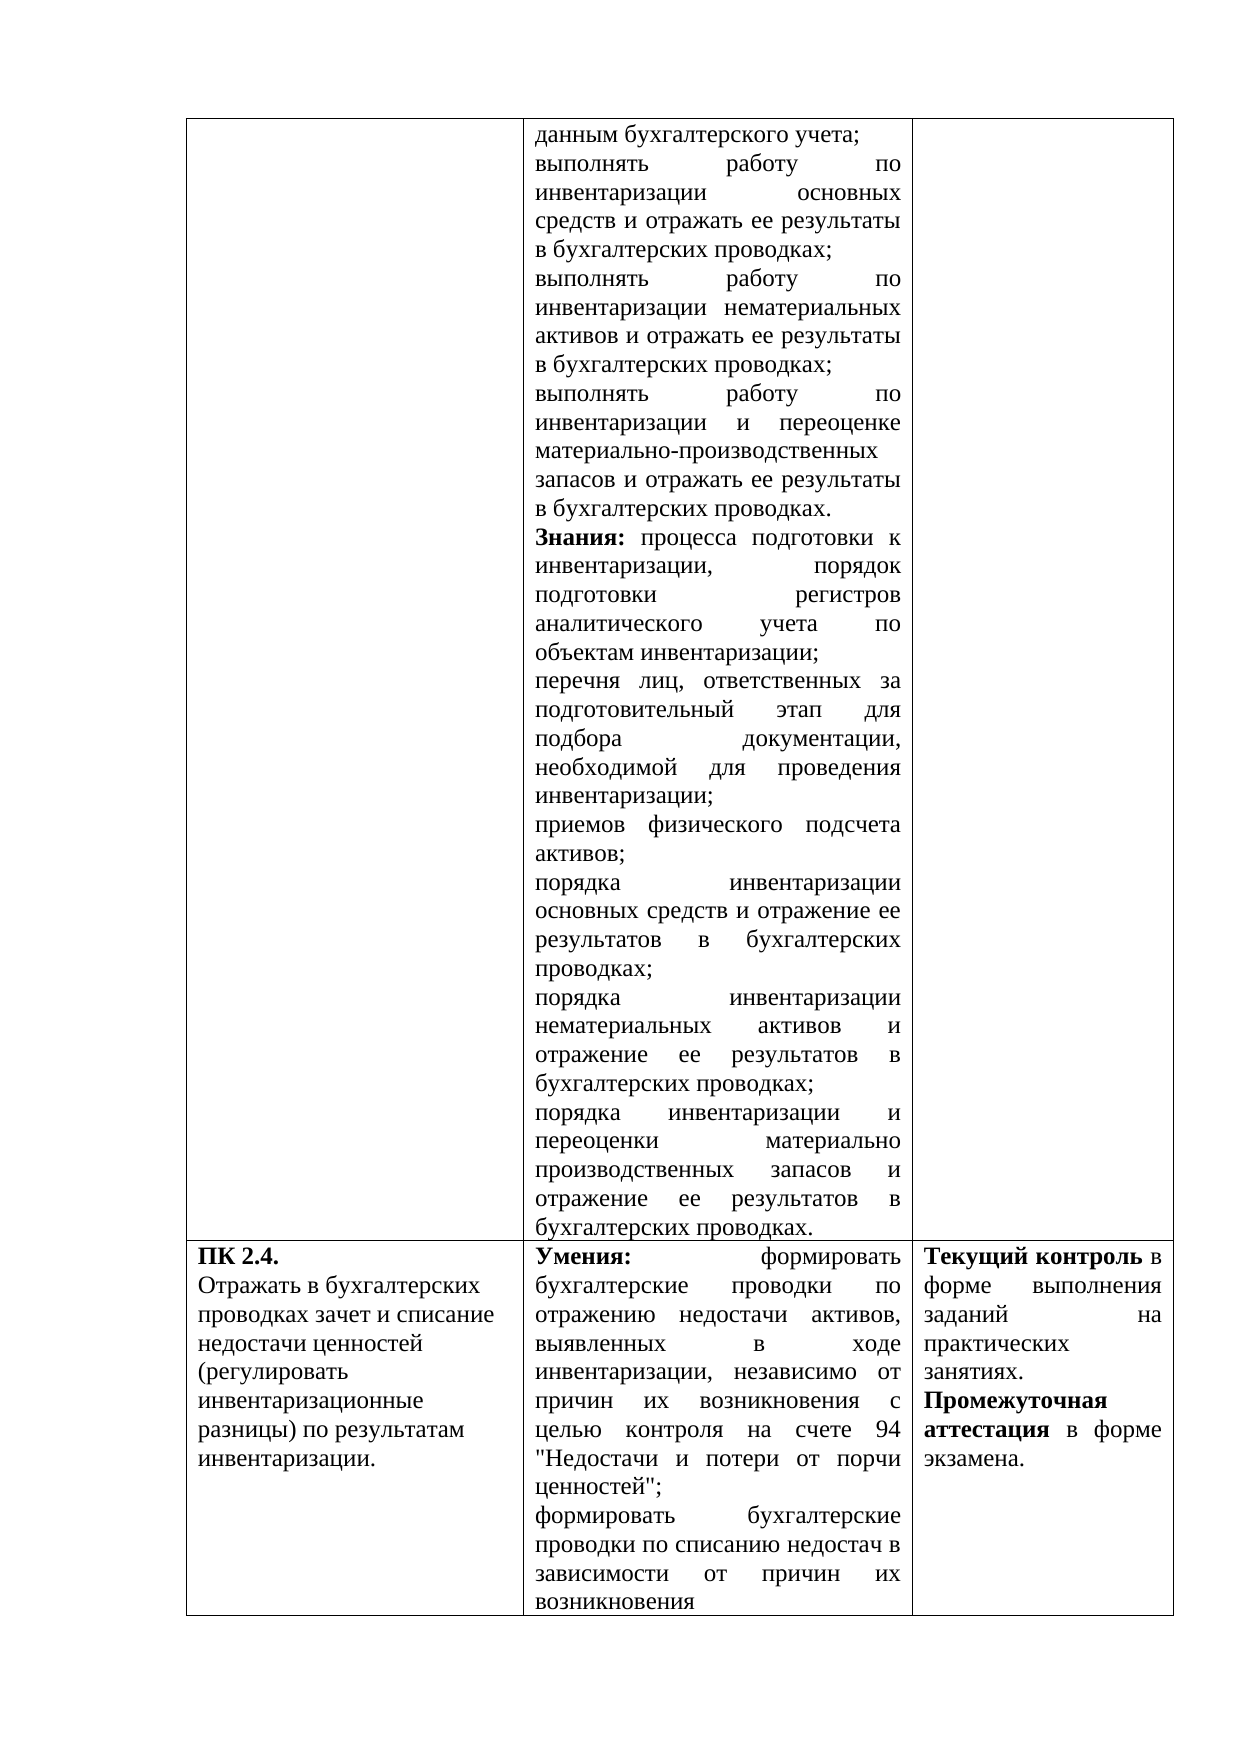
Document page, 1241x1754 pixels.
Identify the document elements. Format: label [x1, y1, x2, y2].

table_cell [187, 1241, 523, 1615]
table_cell [524, 1241, 912, 1615]
table_cell [913, 1241, 1173, 1615]
table_cell [524, 119, 912, 1240]
table_cell [913, 119, 1173, 1240]
table_cell [187, 119, 523, 1240]
